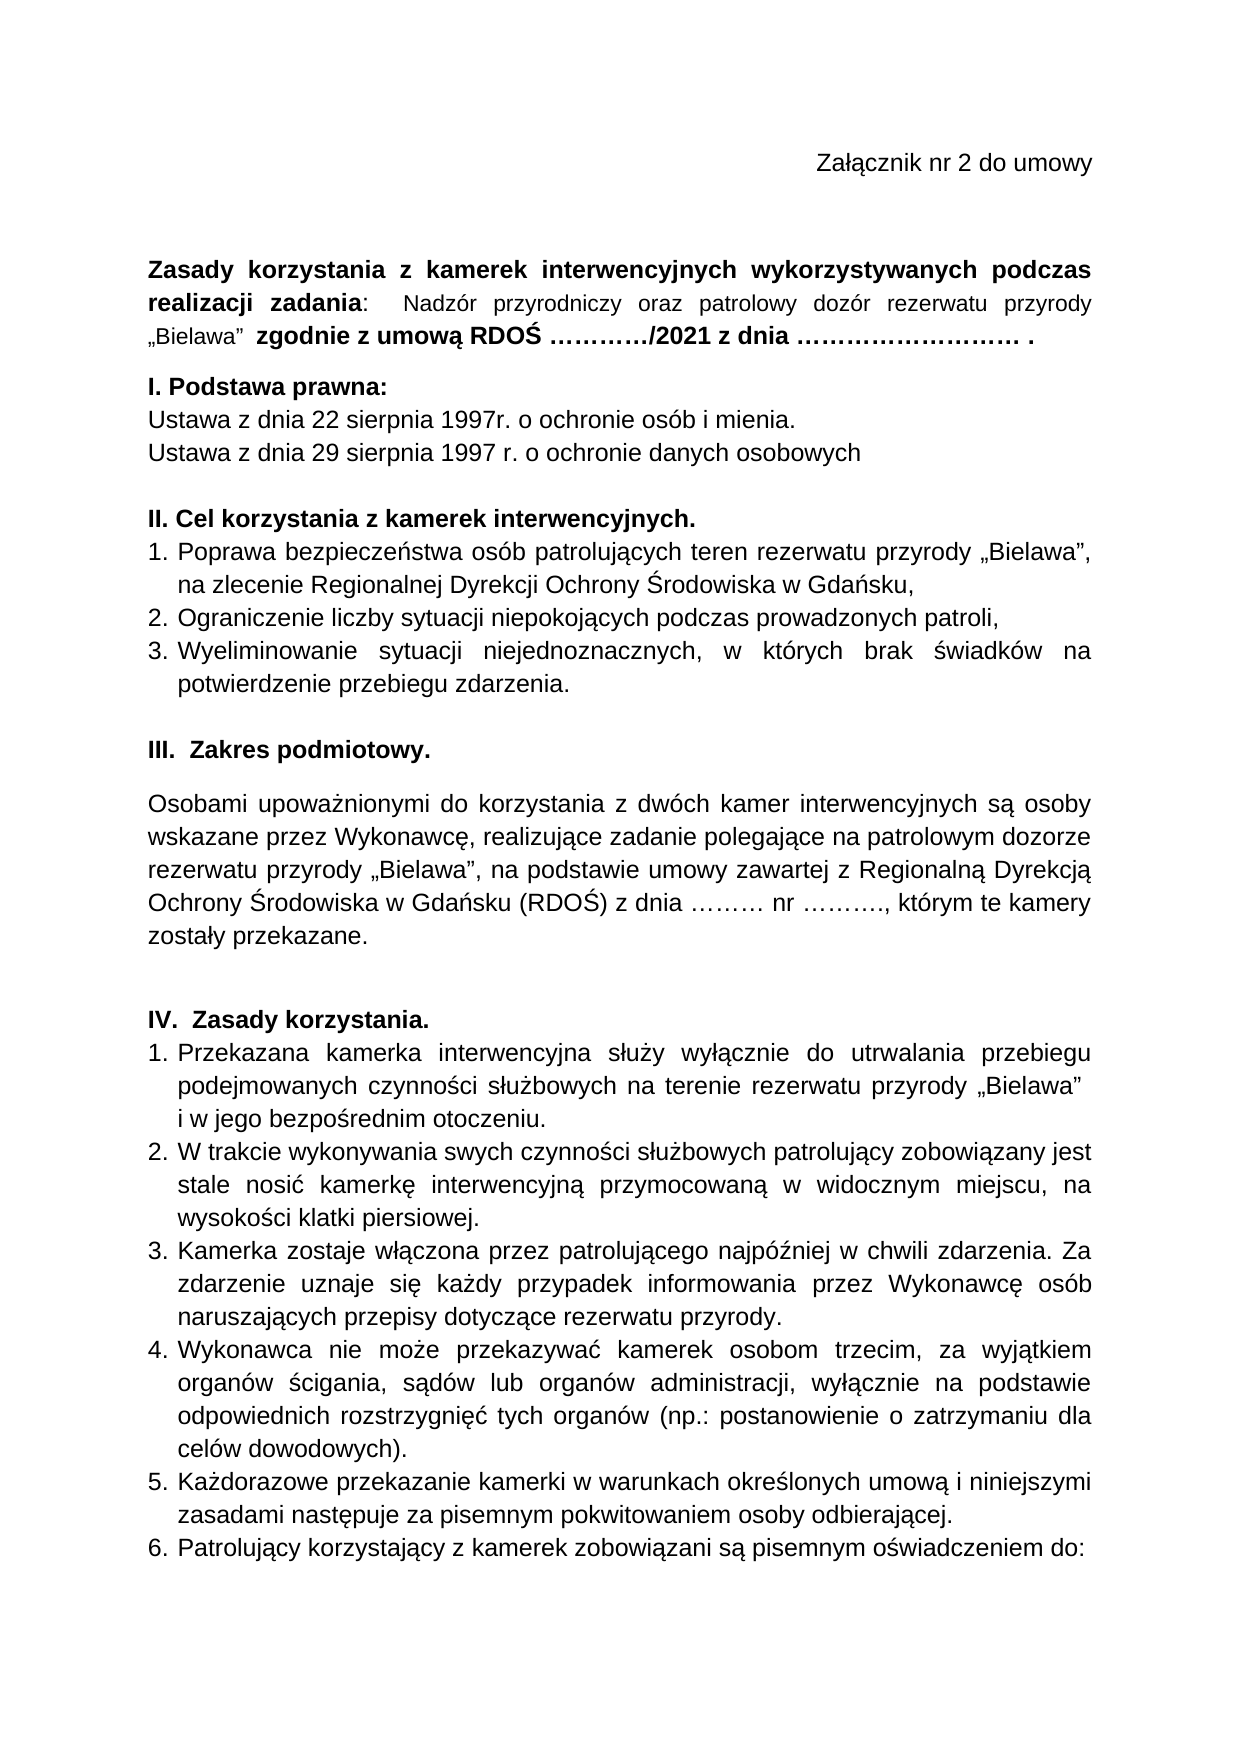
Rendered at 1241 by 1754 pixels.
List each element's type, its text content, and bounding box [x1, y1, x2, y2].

list Ograniczenie liczby sytuacji niepokojących podczas prowadzonych patroli, [148, 603, 1093, 632]
list W trakcie wykonywania swych czynności służbowych patrolujący zobowiązany jest stale nosić kamerkę interwencyjną przymocowaną w widocznym miejscu, na wysokości klatki piersiowej. [148, 1137, 1093, 1232]
list Ustawa z dnia 22 sierpnia 1997r. o ochronie osób i mienia. [148, 405, 1093, 434]
list Ustawa z dnia 29 sierpnia 1997 r. o ochronie danych osobowych [148, 438, 1093, 467]
list Wykonawca nie może przekazywać kamerek osobom trzecim, za wyjątkiem organów ścigania, sądów lub organów administracji, wyłącznie na podstawie odpowiednich rozstrzygnięć tych organów (np.: postanowienie o zatrzymaniu dla celów dowodowych). [148, 1335, 1093, 1463]
list I. Podstawa prawna: [148, 372, 1093, 401]
text Zasady korzystania z kamerek interwencyjnych wykorzystywanych podczas realizacji zadania: Nadzór przyrodniczy oraz patrolowy dozór rezerwatu przyrody „Bielawa” zgodnie z umową RDOŚ …………/2021 z dnia ……………………… . [148, 255, 1093, 350]
list Wyeliminowanie sytuacji niejednoznacznych, w których brak świadków na potwierdzenie przebiegu zdarzenia. [148, 636, 1093, 698]
list Każdorazowe przekazanie kamerki w warunkach określonych umową i niniejszymi zasadami następuje za pisemnym pokwitowaniem osoby odbierającej. [148, 1467, 1093, 1529]
list III. Zakres podmiotowy. [148, 735, 1093, 764]
list Poprawa bezpieczeństwa osób patrolujących teren rezerwatu przyrody „Bielawa”, na zlecenie Regionalnej Dyrekcji Ochrony Środowiska w Gdańsku, [148, 537, 1093, 599]
list Kamerka zostaje włączona przez patrolującego najpóźniej w chwili zdarzenia. Za zdarzenie uznaje się każdy przypadek informowania przez Wykonawcę osób naruszających przepisy dotyczące rezerwatu przyrody. [148, 1236, 1093, 1331]
list Patrolujący korzystający z kamerek zobowiązani są pisemnym oświadczeniem do: [148, 1533, 1093, 1562]
list Przekazana kamerka interwencyjna służy wyłącznie do utrwalania przebiegu podejmowanych czynności służbowych na terenie rezerwatu przyrody „Bielawa” i w jego bezpośrednim otoczeniu. [148, 1038, 1093, 1133]
text Załącznik nr 2 do umowy [148, 148, 1093, 176]
list II. Cel korzystania z kamerek interwencyjnych. [148, 504, 1093, 533]
text Osobami upoważnionymi do korzystania z dwóch kamer interwencyjnych są osoby wskazane przez Wykonawcę, realizujące zadanie polegające na patrolowym dozorze rezerwatu przyrody „Bielawa”, na podstawie umowy zawartej z Regionalną Dyrekcją Ochrony Środowiska w Gdańsku (RDOŚ) z dnia ……… nr ………., którym te kamery zostały przekazane. [148, 789, 1093, 950]
list IV. Zasady korzystania. [148, 1005, 1093, 1034]
